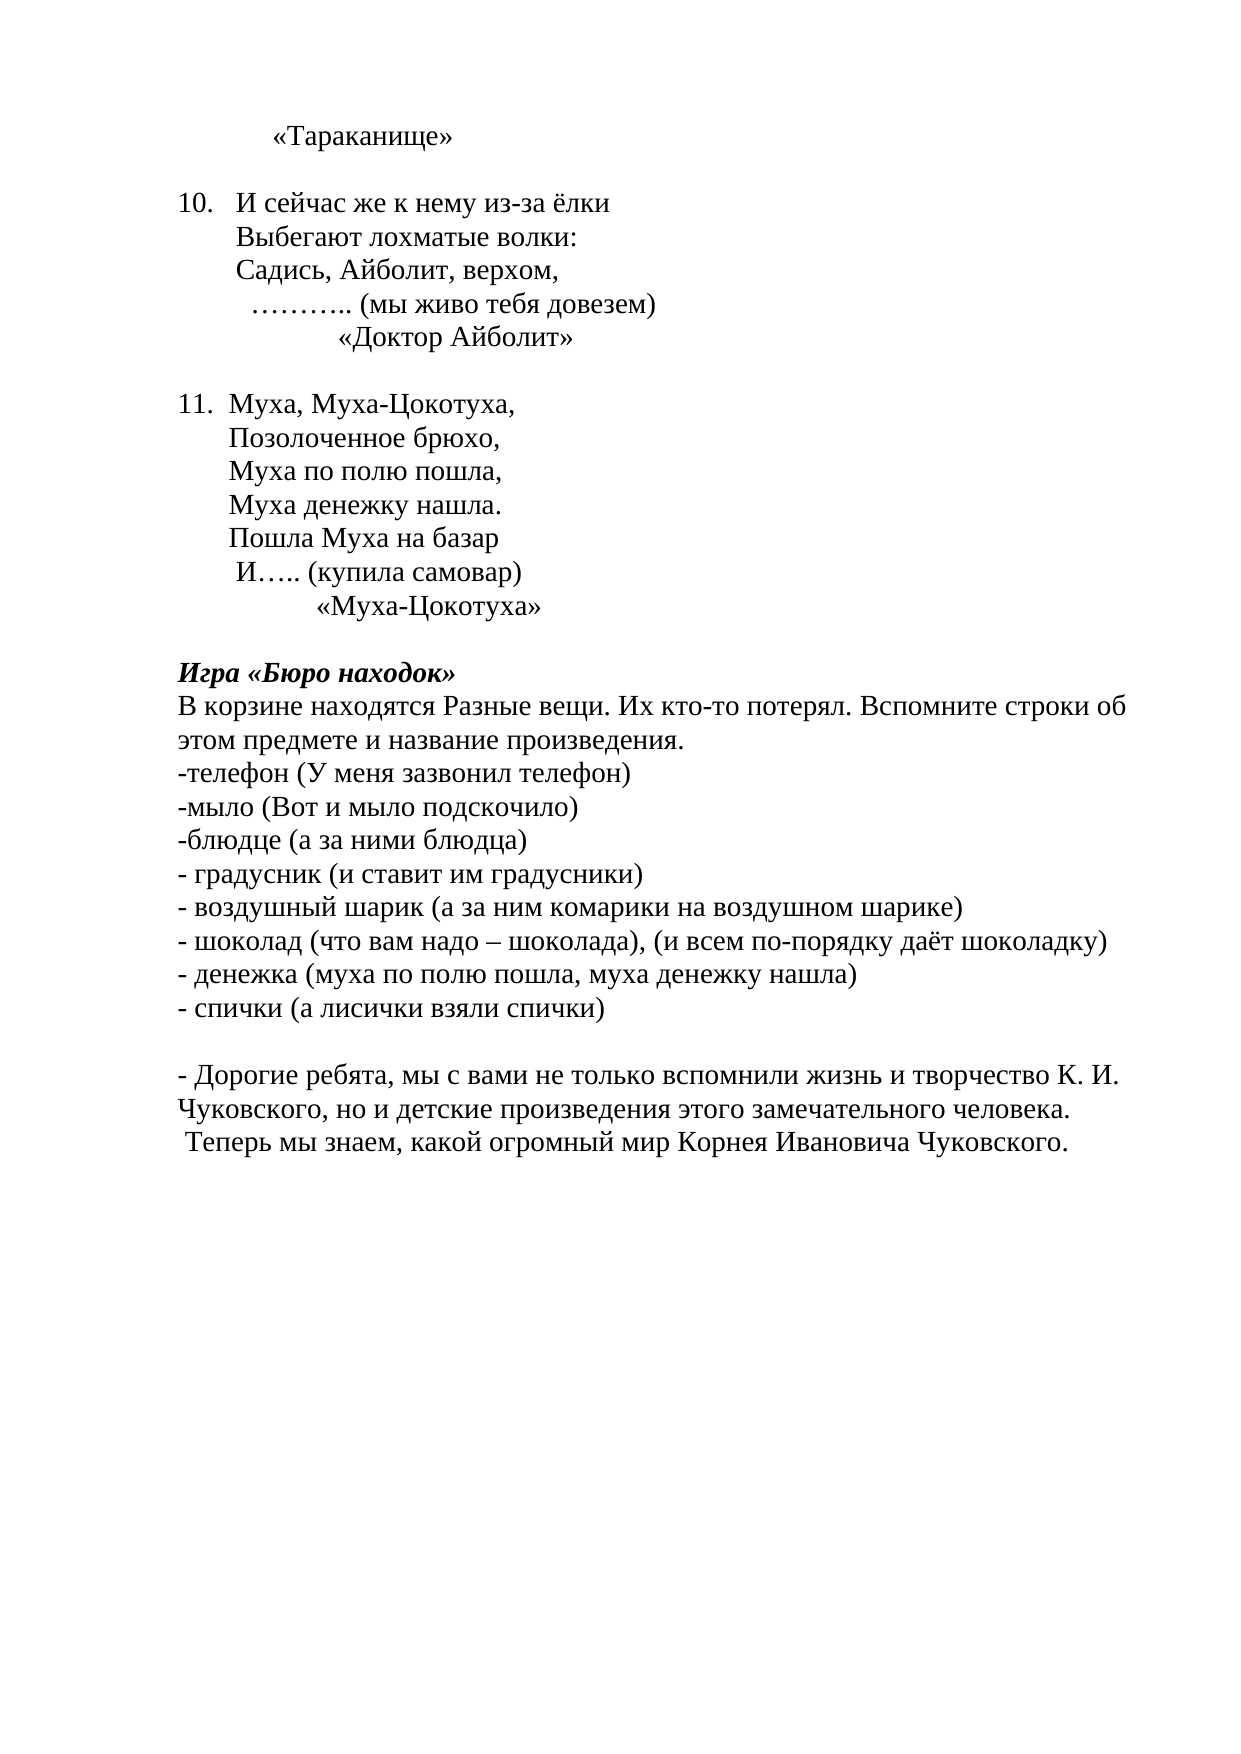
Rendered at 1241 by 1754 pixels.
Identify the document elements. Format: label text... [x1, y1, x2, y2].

text ……….. (мы живо тебя довезем) [177, 286, 1152, 319]
text 10. И сейчас же к нему из-за ёлки [177, 185, 1152, 219]
text «Муха-Цокотуха» [177, 588, 1152, 621]
text - спички (а лисички взяли спички) [177, 990, 1152, 1024]
text Игра «Бюро находок» [177, 655, 1152, 688]
text В корзине находятся Разные вещи. Их кто-то потерял. Вспомните строки об этом предмете и название произведения. [177, 688, 1152, 755]
text - воздушный шарик (а за ним комарики на воздушном шарике) [177, 889, 1152, 923]
text - Дорогие ребята, мы с вами не только вспомнили жизнь и творчество К. И. Чуковского, но и детские произведения этого замечательного человека. [177, 1057, 1152, 1124]
text Муха денежку нашла. [177, 487, 1152, 521]
text - денежка (муха по полю пошла, муха денежку нашла) [177, 957, 1152, 990]
text -телефон (У меня зазвонил телефон) [177, 755, 1152, 789]
text - градусник (и ставит им градусники) [177, 856, 1152, 889]
text «Доктор Айболит» [177, 319, 1152, 353]
text Садись, Айболит, верхом, [177, 252, 1152, 286]
text Пошла Муха на базар [177, 521, 1152, 554]
text - шоколад (что вам надо – шоколада), (и всем по-порядку даёт шоколадку) [177, 923, 1152, 957]
text И….. (купила самовар) [177, 554, 1152, 588]
text Выбегают лохматые волки: [177, 219, 1152, 252]
text -блюдце (а за ними блюдца) [177, 822, 1152, 856]
text Муха по полю пошла, [177, 453, 1152, 487]
text «Тараканище» [177, 118, 1152, 152]
text Теперь мы знаем, какой огромный мир Корнея Ивановича Чуковского. [177, 1124, 1152, 1158]
text -мыло (Вот и мыло подскочило) [177, 789, 1152, 822]
text 11. Муха, Муха-Цокотуха, [177, 386, 1152, 420]
text Позолоченное брюхо, [177, 420, 1152, 453]
